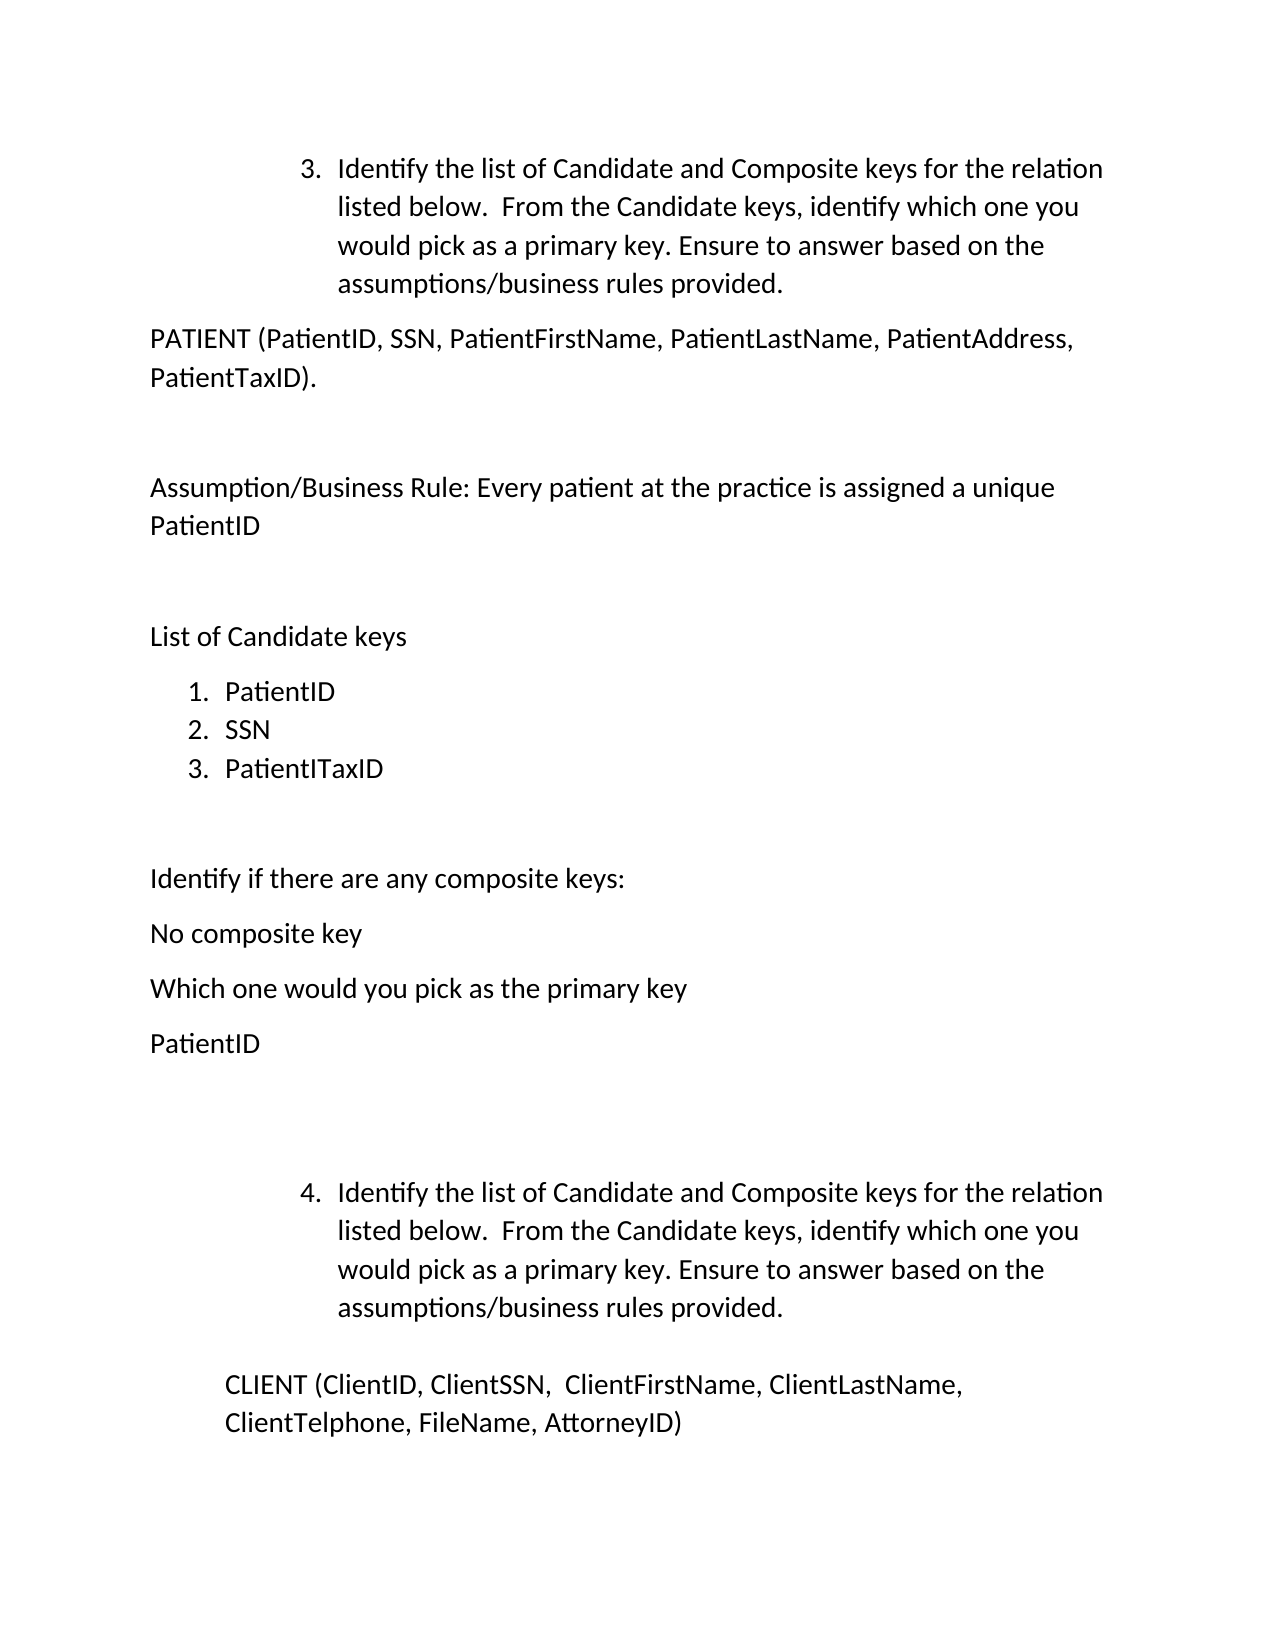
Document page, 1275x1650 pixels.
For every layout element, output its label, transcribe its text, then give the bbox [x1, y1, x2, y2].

list CLIENT (ClientID, ClientSSN, ClientFirstName, ClientLastName, ClientTelphone, FileName, AttorneyID) [225, 1366, 1125, 1440]
text Which one would you pick as the primary key [150, 970, 1125, 1006]
text PatientID [150, 1025, 1125, 1061]
list Identify the list of Candidate and Composite keys for the relation listed below. From the Candidate keys, identify which one you would pick as a primary key. Ensure to answer based on the assumptions/business rules provided. [300, 1174, 1125, 1325]
text Identify if there are any composite keys: [150, 860, 1125, 896]
list PatientID [187, 673, 1125, 708]
text Assumption/Business Rule: Every patient at the practice is assigned a unique PatientID [150, 469, 1125, 543]
list SSN [187, 711, 1125, 747]
text PATIENT (PatientID, SSN, PatientFirstName, PatientLastName, PatientAddress, PatientTaxID). [150, 320, 1125, 394]
list Identify the list of Candidate and Composite keys for the relation listed below. From the Candidate keys, identify which one you would pick as a primary key. Ensure to answer based on the assumptions/business rules provided. [300, 150, 1125, 301]
list PatientITaxID [187, 750, 1125, 785]
text No composite key [150, 915, 1125, 951]
text List of Candidate keys [150, 618, 1125, 653]
